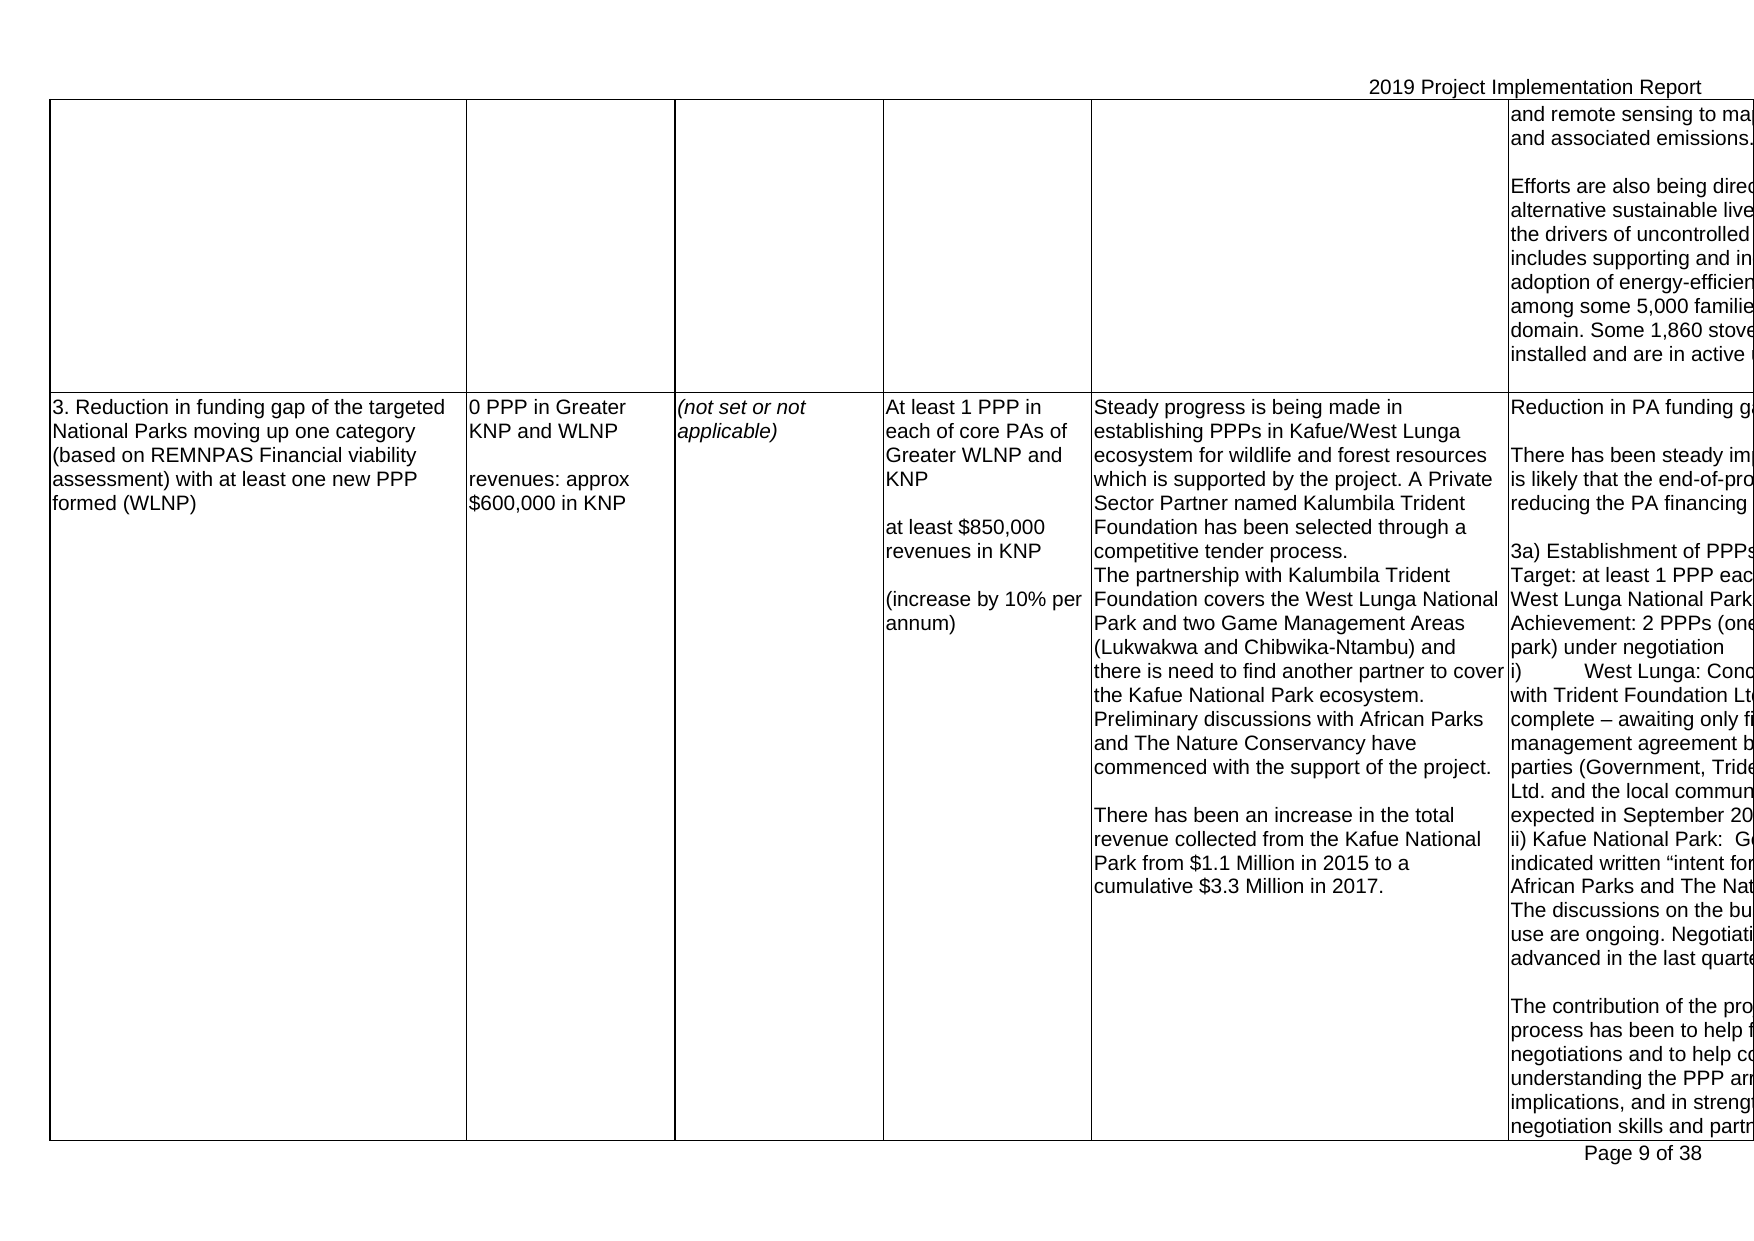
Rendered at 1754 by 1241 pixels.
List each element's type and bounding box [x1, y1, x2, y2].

table_cell [51, 393, 466, 1140]
table_cell [676, 100, 883, 392]
table_cell [51, 100, 466, 392]
table_cell [884, 100, 1091, 392]
table_cell [467, 100, 674, 392]
table_cell [1509, 393, 1753, 1140]
table_cell [884, 393, 1091, 1140]
table_cell [1092, 393, 1508, 1140]
table_cell [676, 393, 883, 1140]
table_cell [1092, 100, 1508, 392]
table_cell [467, 393, 674, 1140]
table_cell [1509, 100, 1753, 392]
